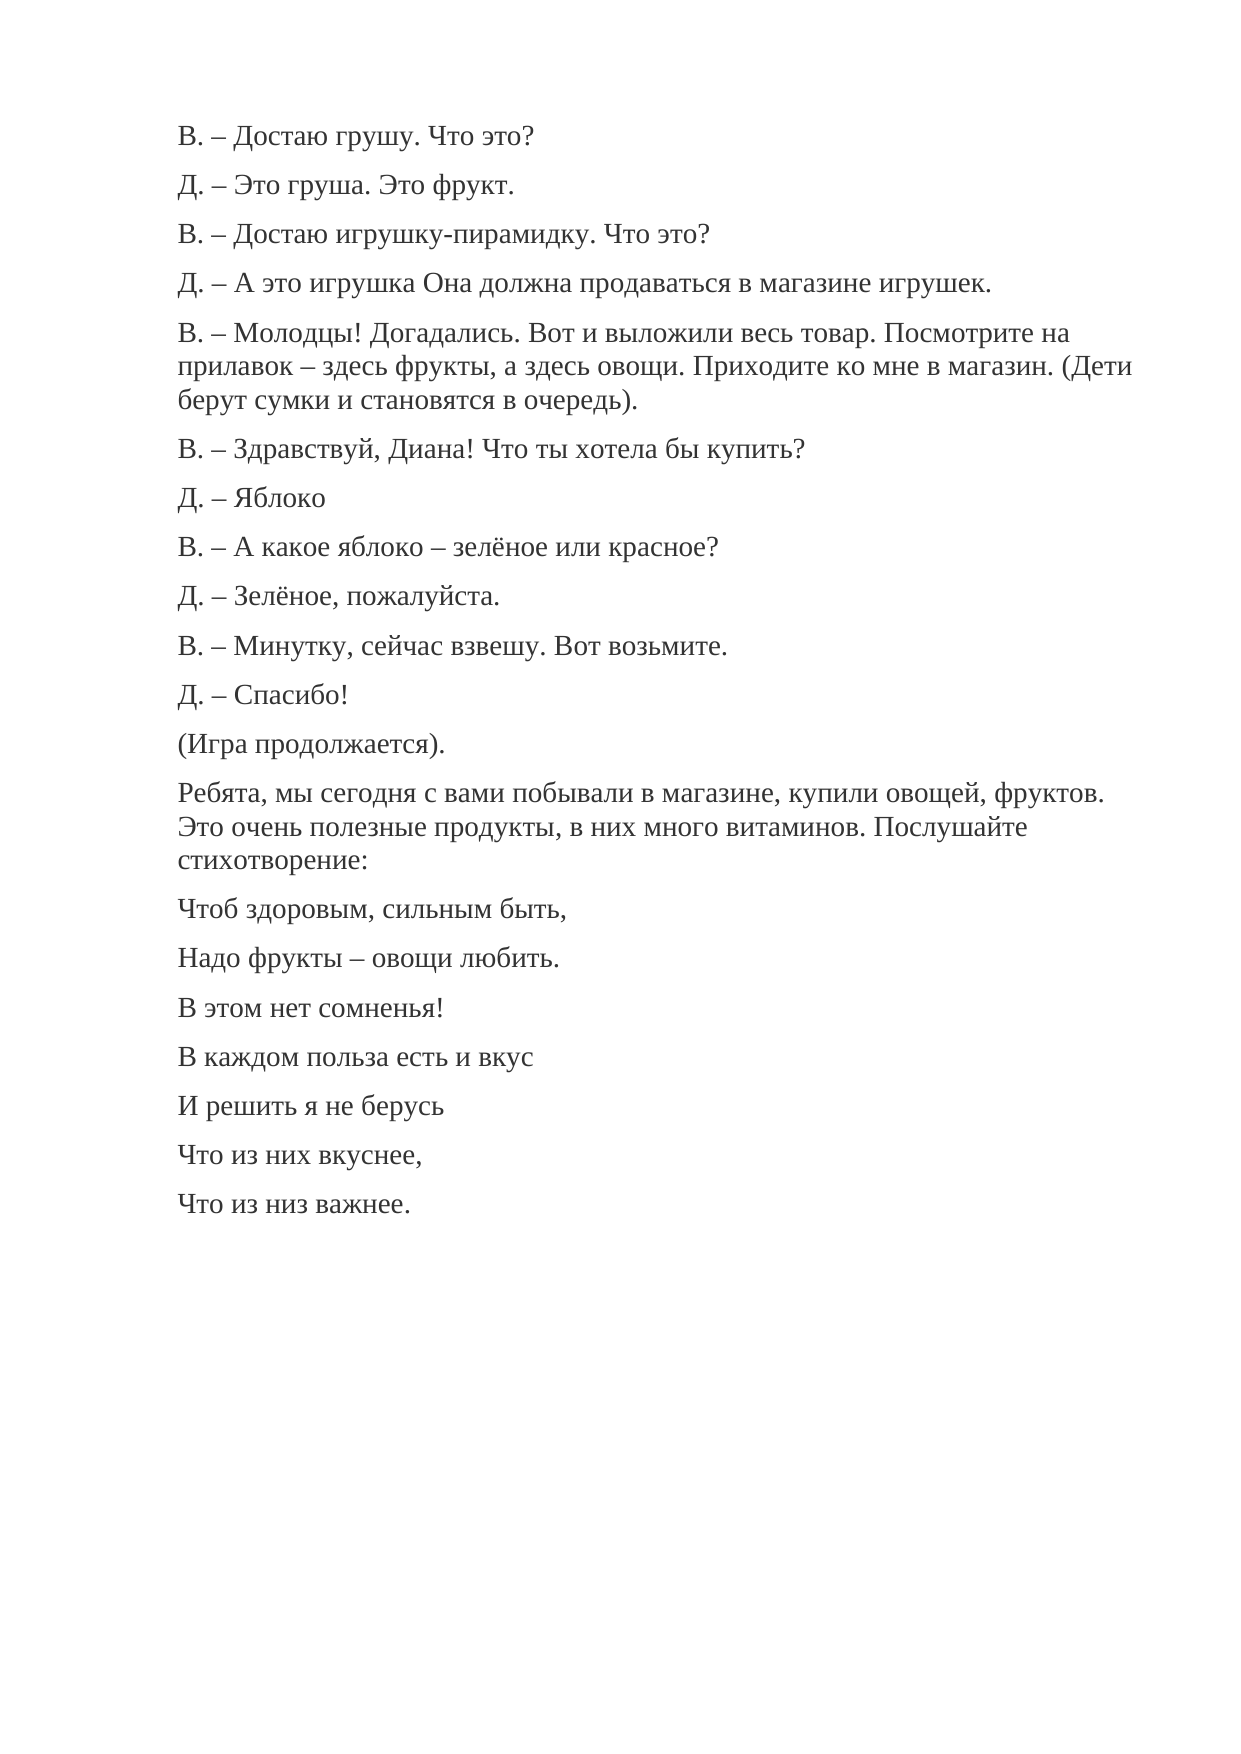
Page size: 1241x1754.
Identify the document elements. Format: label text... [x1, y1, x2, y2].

text В. – Достаю грушу. Что это? [177, 118, 1152, 152]
text Ребята, мы сегодня с вами побывали в магазине, купили овощей, фруктов. Это очень полезные продукты, в них много витаминов. Послушайте стихотворение: [177, 775, 1152, 876]
text (Игра продолжается). [177, 726, 1152, 759]
text Что из низ важнее. [177, 1186, 1152, 1220]
text Д. – Спасибо! [177, 677, 1152, 710]
text Д. – Яблоко [177, 480, 1152, 514]
text Д. – Это груша. Это фрукт. [177, 167, 1152, 201]
text В. – А какое яблоко – зелёное или красное? [177, 529, 1152, 563]
text Д. – А это игрушка Она должна продаваться в магазине игрушек. [177, 266, 1152, 299]
text В. – Здравствуй, Диана! Что ты хотела бы купить? [177, 431, 1152, 464]
text Надо фрукты – овощи любить. [177, 941, 1152, 974]
text И решить я не берусь [177, 1088, 1152, 1122]
text Чтоб здоровым, сильным быть, [177, 891, 1152, 925]
text Д. – Зелёное, пожалуйста. [177, 578, 1152, 612]
text В. – Достаю игрушку-пирамидку. Что это? [177, 216, 1152, 250]
text В. – Минутку, сейчас взвешу. Вот возьмите. [177, 628, 1152, 661]
text В этом нет сомненья! [177, 990, 1152, 1023]
text В каждом польза есть и вкус [177, 1039, 1152, 1072]
text В. – Молодцы! Догадались. Вот и выложили весь товар. Посмотрите на прилавок – здесь фрукты, а здесь овощи. Приходите ко мне в магазин. (Дети берут сумки и становятся в очередь). [177, 315, 1152, 415]
text Что из них вкуснее, [177, 1137, 1152, 1171]
